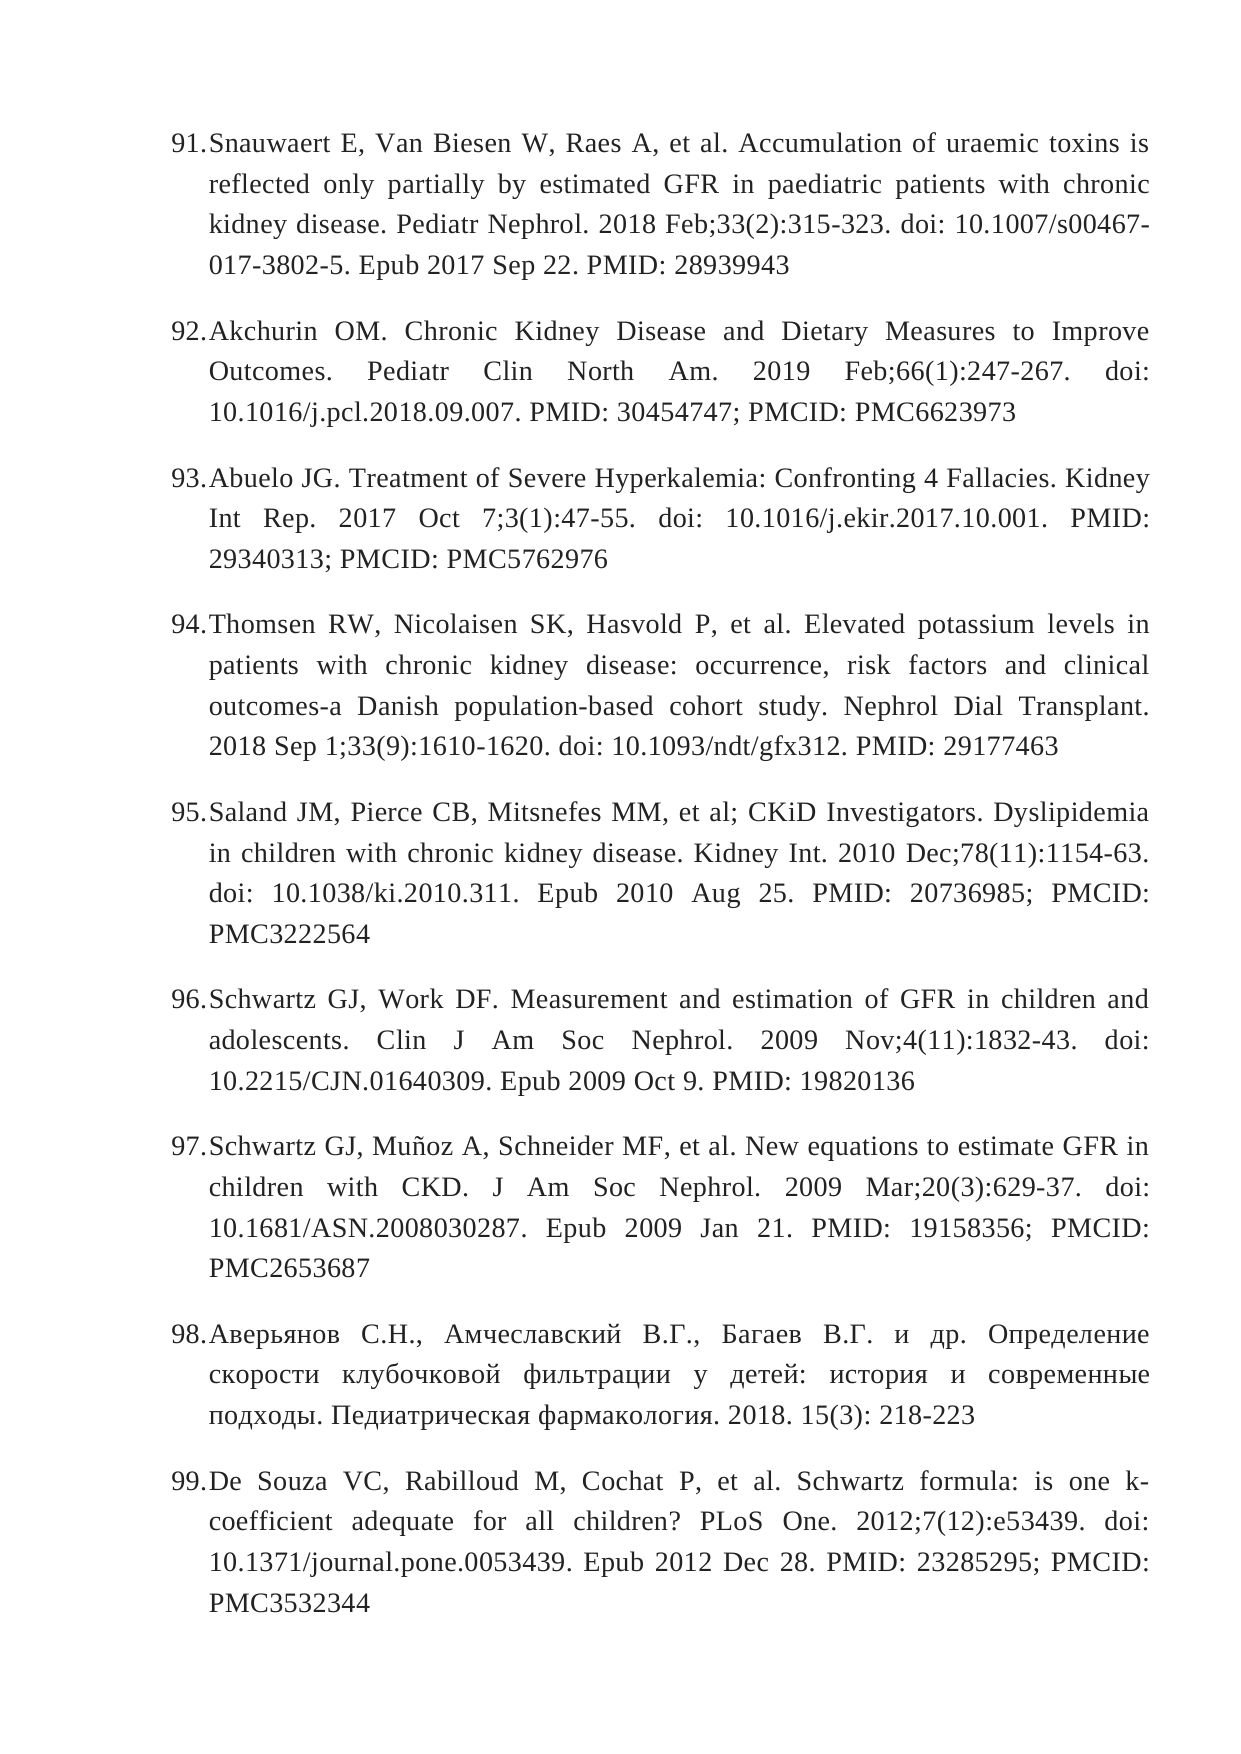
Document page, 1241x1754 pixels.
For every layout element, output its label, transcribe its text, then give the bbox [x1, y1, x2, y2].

list Thomsen RW, Nicolaisen SK, Hasvold P, et al. Elevated potassium levels in patients with chronic kidney disease: occurrence, risk factors and clinical outcomes-a Danish population-based cohort study. Nephrol Dial Transplant. 2018 Sep 1;33(9):1610-1620. doi: 10.1093/ndt/gfx312. PMID: 29177463 [171, 599, 1152, 762]
list Аверьянов С.Н., Амчеславский В.Г., Багаев В.Г. и др. Определение скорости клубочковой фильтрации у детей: история и современные подходы. Педиатрическая фармакология. 2018. 15(3): 218-223 [171, 1309, 1152, 1431]
list De Souza VC, Rabilloud M, Cochat P, et al. Schwartz formula: is one k-coefficient adequate for all children? PLoS One. 2012;7(12):e53439. doi: 10.1371/journal.pone.0053439. Epub 2012 Dec 28. PMID: 23285295; PMCID: PMC3532344 [171, 1456, 1152, 1618]
list Saland JM, Pierce CB, Mitsnefes MM, et al; CKiD Investigators. Dyslipidemia in children with chronic kidney disease. Kidney Int. 2010 Dec;78(11):1154-63. doi: 10.1038/ki.2010.311. Epub 2010 Aug 25. PMID: 20736985; PMCID: PMC3222564 [171, 787, 1152, 949]
list Akchurin OM. Chronic Kidney Disease and Dietary Measures to Improve Outcomes. Pediatr Clin North Am. 2019 Feb;66(1):247-267. doi: 10.1016/j.pcl.2018.09.007. PMID: 30454747; PMCID: PMC6623973 [171, 306, 1152, 427]
list Snauwaert E, Van Biesen W, Raes A, et al. Accumulation of uraemic toxins is reflected only partially by estimated GFR in paediatric patients with chronic kidney disease. Pediatr Nephrol. 2018 Feb;33(2):315-323. doi: 10.1007/s00467-017-3802-5. Epub 2017 Sep 22. PMID: 28939943 [171, 118, 1152, 281]
list Schwartz GJ, Muñoz A, Schneider MF, et al. New equations to estimate GFR in children with CKD. J Am Soc Nephrol. 2009 Mar;20(3):629-37. doi: 10.1681/ASN.2008030287. Epub 2009 Jan 21. PMID: 19158356; PMCID: PMC2653687 [171, 1121, 1152, 1284]
list Schwartz GJ, Work DF. Measurement and estimation of GFR in children and adolescents. Clin J Am Soc Nephrol. 2009 Nov;4(11):1832-43. doi: 10.2215/CJN.01640309. Epub 2009 Oct 9. PMID: 19820136 [171, 974, 1152, 1096]
list Abuelo JG. Treatment of Severe Hyperkalemia: Confronting 4 Fallacies. Kidney Int Rep. 2017 Oct 7;3(1):47-55. doi: 10.1016/j.ekir.2017.10.001. PMID: 29340313; PMCID: PMC5762976 [171, 452, 1152, 574]
